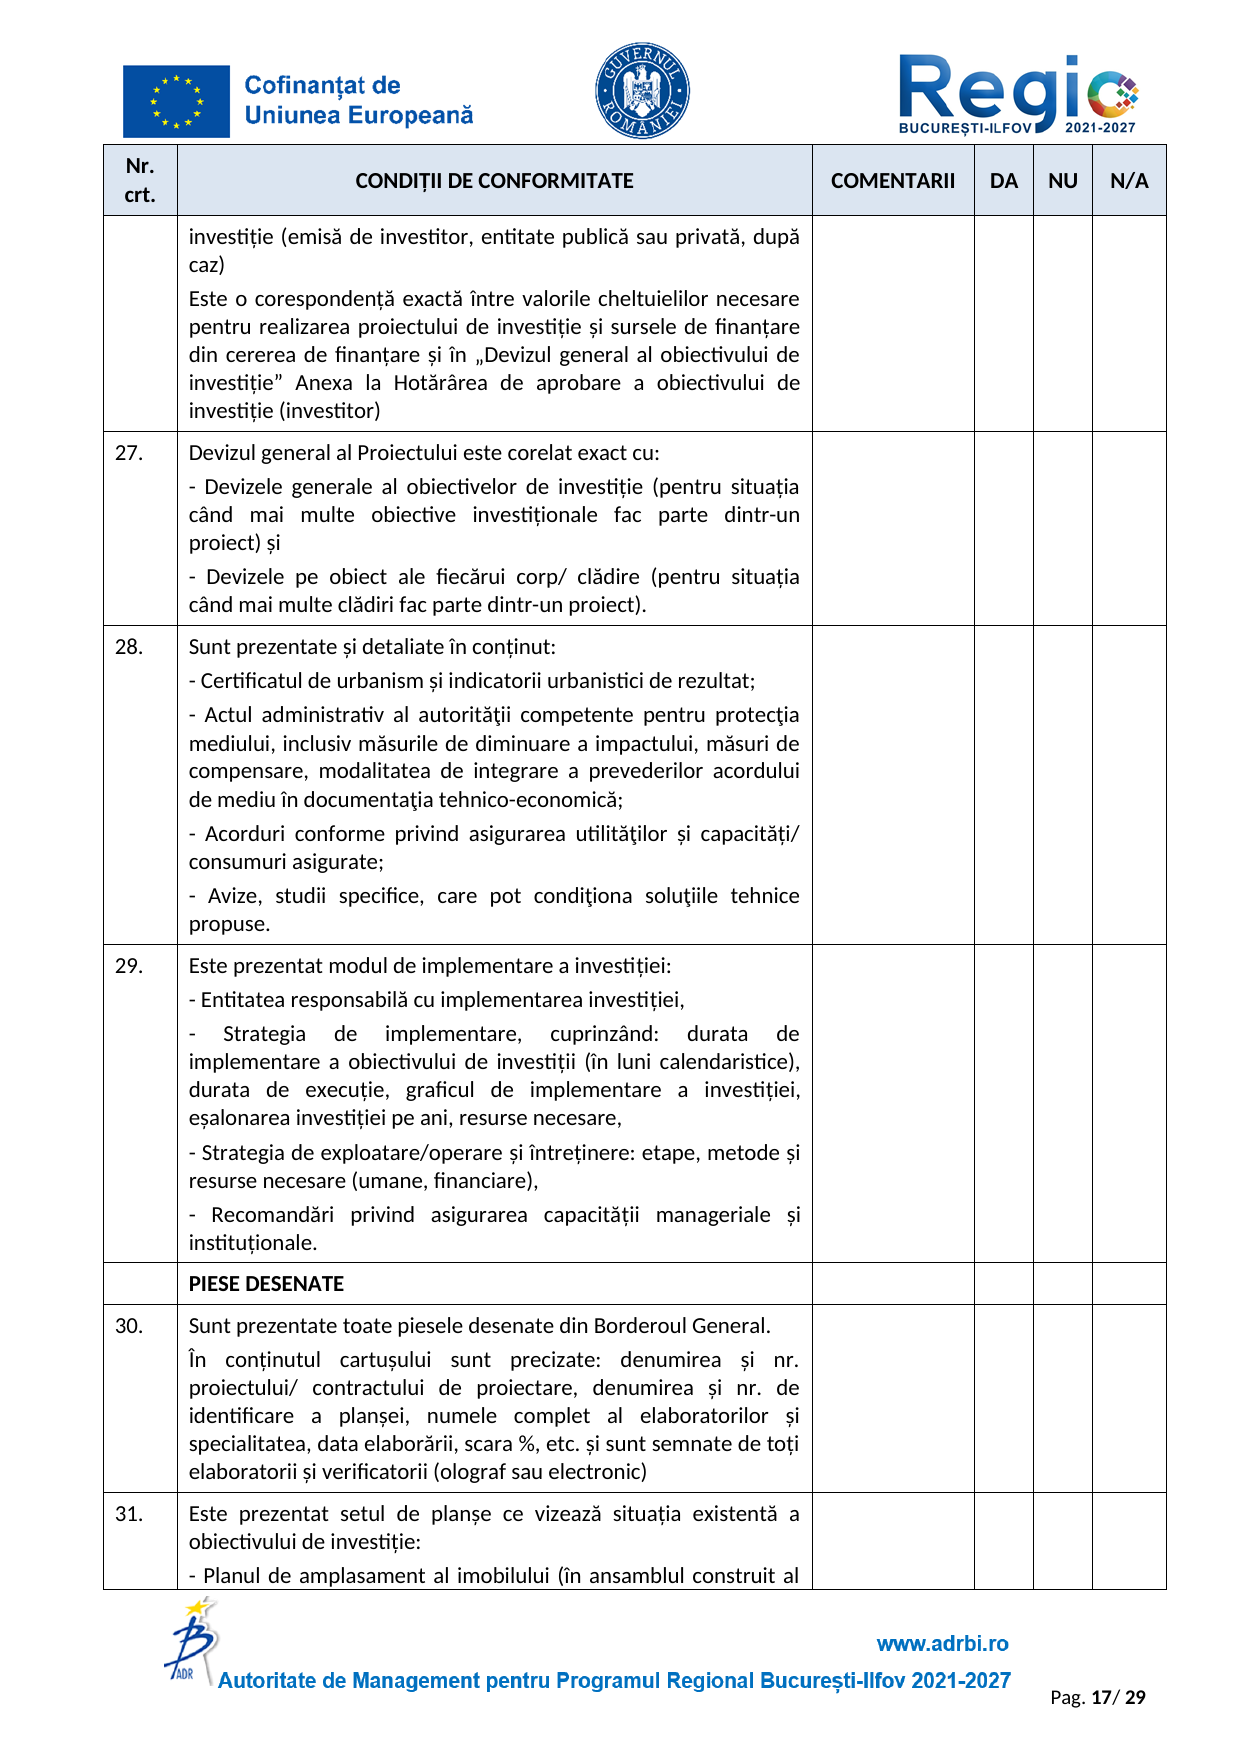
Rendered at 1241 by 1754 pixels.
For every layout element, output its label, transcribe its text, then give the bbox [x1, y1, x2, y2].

table_cell [813, 945, 974, 1262]
table_header COMENTARII [813, 145, 974, 215]
table_cell [1093, 1493, 1166, 1589]
table_header NU [1034, 145, 1092, 215]
picture [124, 1593, 1051, 1705]
table_cell [104, 945, 177, 1262]
table_cell [1034, 432, 1092, 625]
table_cell [104, 216, 177, 431]
table_cell [1093, 216, 1166, 431]
table_cell [813, 432, 974, 625]
table_cell [104, 1263, 177, 1304]
table_cell [1034, 1493, 1092, 1589]
table_header Nr. crt. [104, 145, 177, 215]
picture [118, 41, 1141, 144]
table_cell Sunt prezentate toate piesele desenate din Borderoul General. În conținutul cartușului sunt precizate: denumirea și nr. proiectului/ contractului de proiectare, denumirea și nr. de identificare a planșei, numele complet al elaboratorilor și specialitatea, data elaborării, scara %, etc. și sunt semnate de toți elaboratorii și verificatorii (olograf sau electronic) [178, 1305, 812, 1492]
table_cell [1093, 945, 1166, 1262]
table_cell [104, 1305, 177, 1492]
table_cell [104, 626, 177, 943]
table_cell [1034, 216, 1092, 431]
table_cell [813, 1263, 974, 1304]
table_cell [975, 626, 1033, 943]
table_cell [104, 1493, 177, 1589]
table_cell [813, 626, 974, 943]
table_header CONDIȚII DE CONFORMITATE [178, 145, 812, 215]
table_header DA [975, 145, 1033, 215]
table_cell Devizul general al Proiectului este corelat exact cu: - Devizele generale al obiectivelor de investiție (pentru situația când mai multe obiective investiționale fac parte dintr-un proiect) și - Devizele pe obiect ale fiecărui corp/ clădire (pentru situația când mai multe clădiri fac parte dintr-un proiect). [178, 432, 812, 625]
table_cell [1034, 626, 1092, 943]
table_cell [813, 1305, 974, 1492]
table_cell [975, 216, 1033, 431]
table_cell [975, 432, 1033, 625]
table_cell [1034, 945, 1092, 1262]
table_cell [813, 1493, 974, 1589]
table_cell [1093, 432, 1166, 625]
table_cell [1034, 1305, 1092, 1492]
table_cell [975, 1493, 1033, 1589]
table_cell [1093, 1263, 1166, 1304]
table_cell [1034, 1263, 1092, 1304]
table_cell [104, 432, 177, 625]
table_cell Este prezentat modul de implementare a investiţiei: - Entitatea responsabilă cu implementarea investiţiei, - Strategia de implementare, cuprinzând: durata de implementare a obiectivului de investiţii (în luni calendaristice), durata de execuţie, graficul de implementare a investiţiei, eşalonarea investiţiei pe ani, resurse necesare, - Strategia de exploatare/operare şi întreţinere: etape, metode şi resurse necesare (umane, financiare), - Recomandări privind asigurarea capacităţii manageriale şi instituţionale. [178, 945, 812, 1262]
table_cell Sunt prezentate și detaliate în conținut: - Certificatul de urbanism și indicatorii urbanistici de rezultat; - Actul administrativ al autorităţii competente pentru protecţia mediului, inclusiv măsurile de diminuare a impactului, măsuri de compensare, modalitatea de integrare a prevederilor acordului de mediu în documentaţia tehnico-economică; - Acorduri conforme privind asigurarea utilităţilor și capacități/ consumuri asigurate; - Avize, studii specifice, care pot condiţiona soluţiile tehnice propuse. [178, 626, 812, 943]
table_cell [1093, 1305, 1166, 1492]
table_cell [975, 1305, 1033, 1492]
table_cell [975, 1263, 1033, 1304]
table_cell PIESE DESENATE [178, 1263, 812, 1304]
table_cell [975, 945, 1033, 1262]
table_header N/A [1093, 145, 1166, 215]
table_cell [813, 216, 974, 431]
table_cell [1093, 626, 1166, 943]
